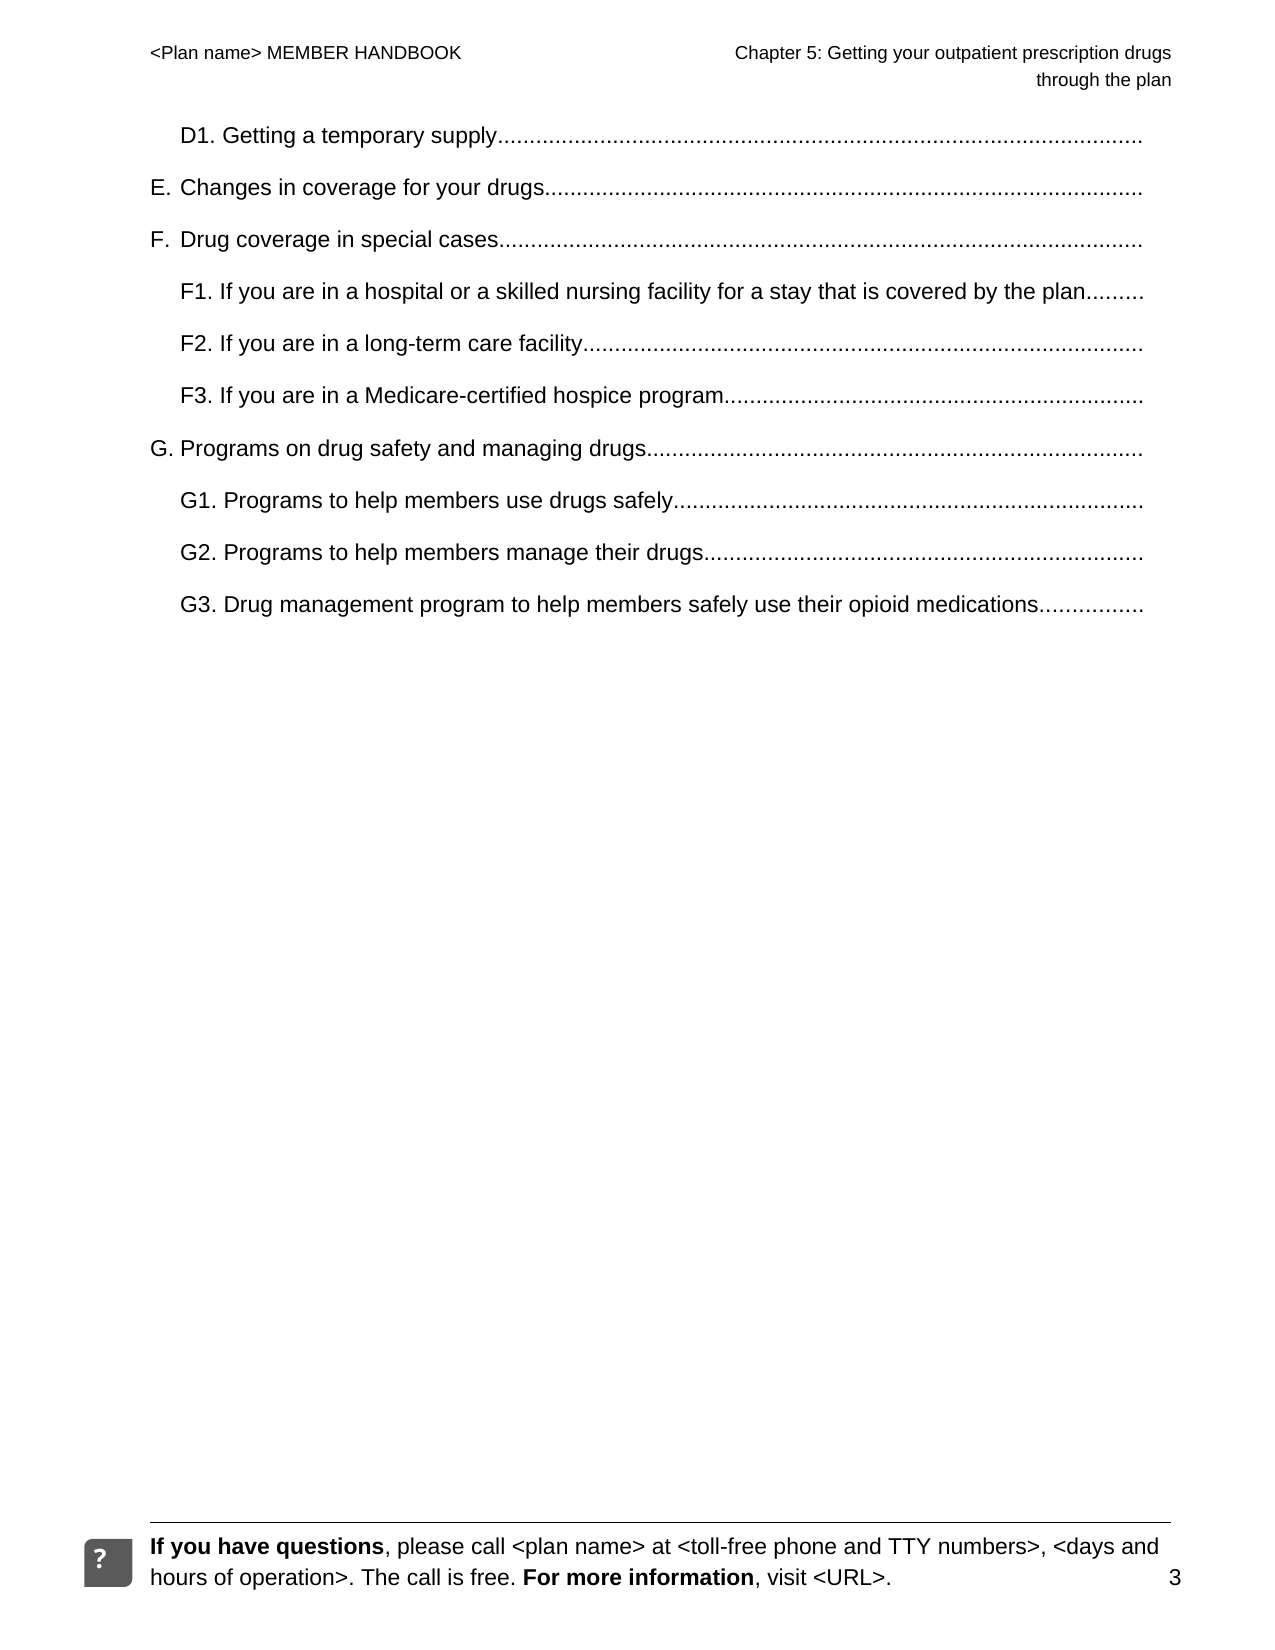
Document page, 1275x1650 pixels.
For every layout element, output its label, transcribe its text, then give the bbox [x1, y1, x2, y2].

text G. Programs on drug safety and managing drugs 20 [150, 431, 1096, 462]
text G1. Programs to help members use drugs safely 20 [180, 483, 1096, 514]
text F2. If you are in a long-term care facility 20 [180, 327, 1096, 358]
text F1. If you are in a hospital or a skilled nursing facility for a stay that is covered by the plan 19 [180, 275, 1096, 306]
text G2. Programs to help members manage their drugs 21 [180, 535, 1096, 566]
text E. Changes in coverage for your drugs 16 [150, 171, 1096, 202]
text F. Drug coverage in special cases 19 [150, 223, 1096, 254]
text D1. Getting a temporary supply 14 [180, 118, 1096, 150]
text G3. Drug management program to help members safely use their opioid medications 21 [180, 587, 1096, 618]
text F3. If you are in a Medicare-certified hospice program 20 [180, 379, 1096, 410]
